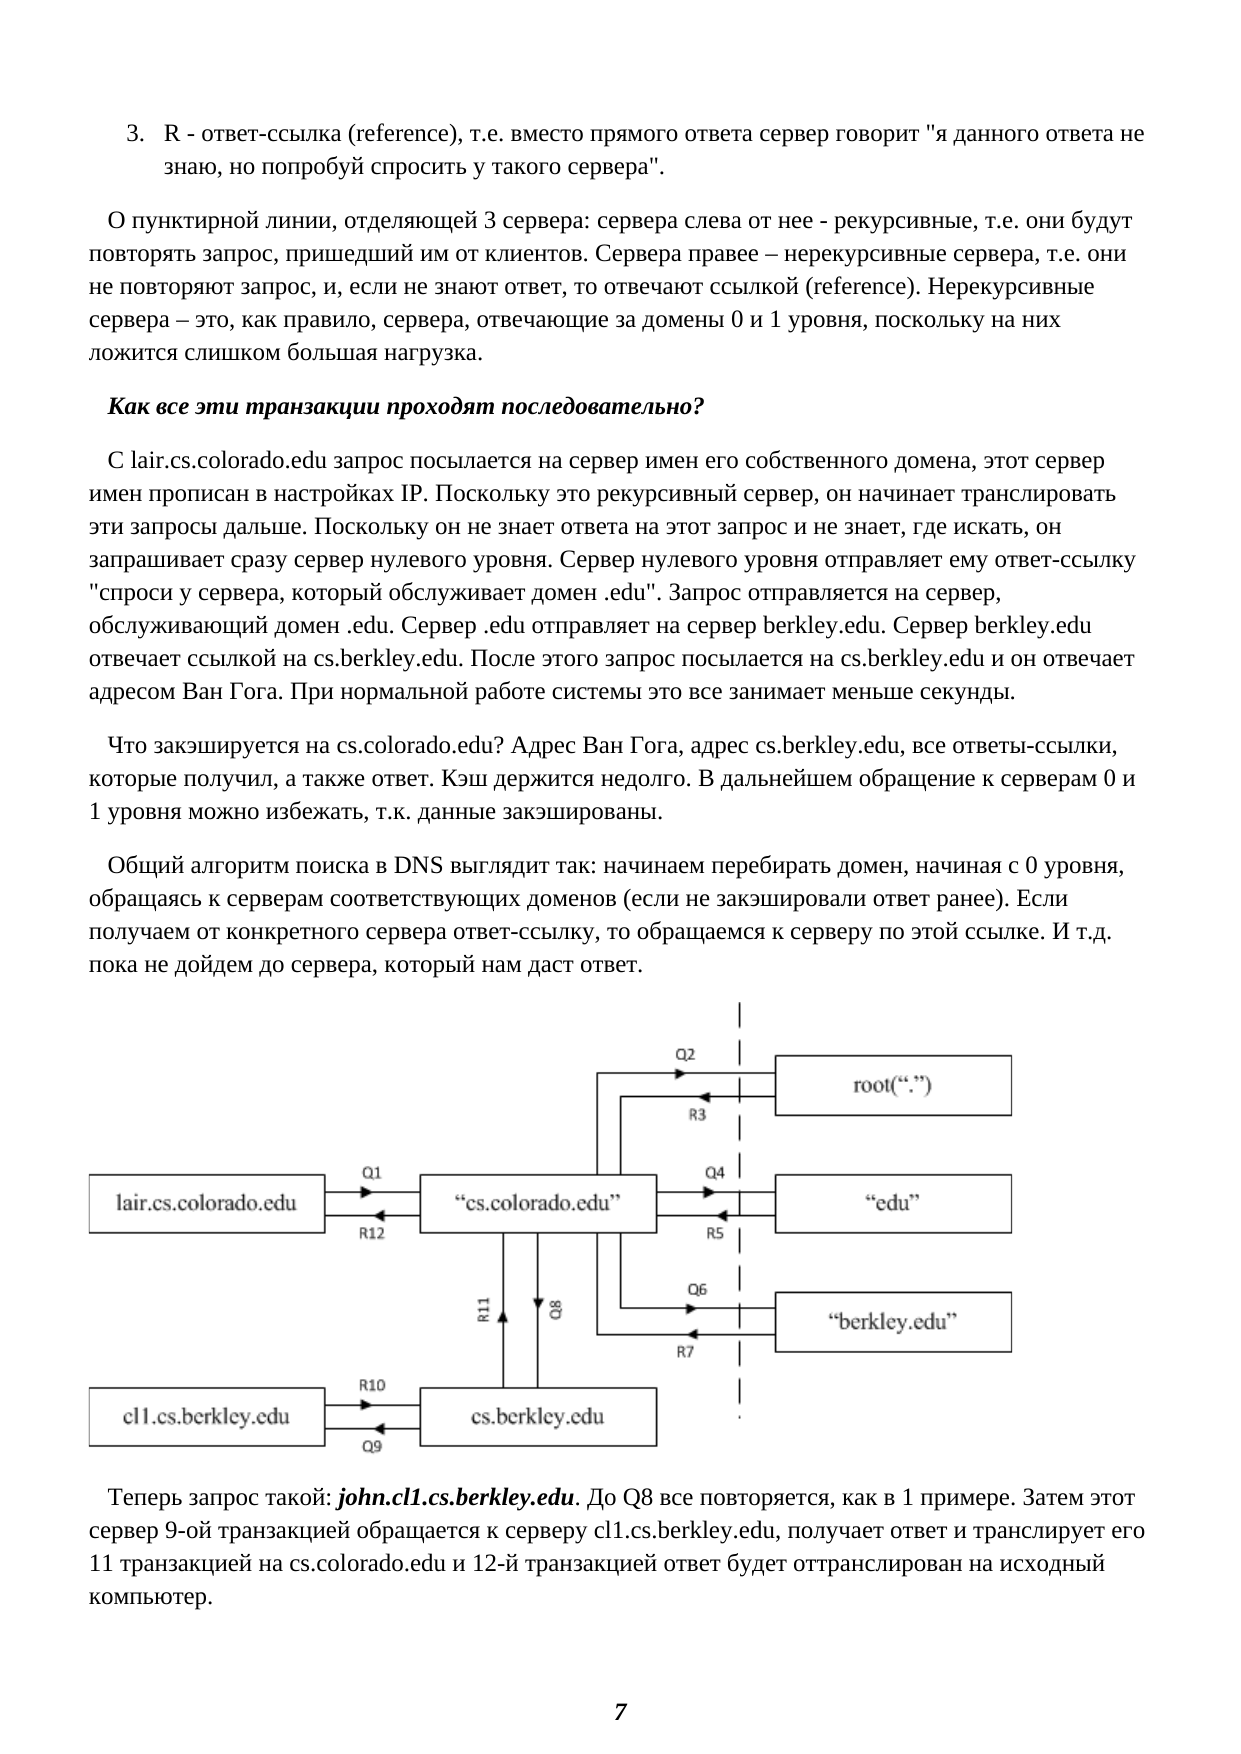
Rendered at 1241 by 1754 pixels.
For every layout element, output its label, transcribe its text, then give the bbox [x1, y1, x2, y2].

text О пунктирной линии, отделяющей 3 сервера: сервера слева от нее - рекурсивные, т.е. они будут повторять запрос, пришедший им от клиентов. Сервера правее – нерекурсивные сервера, т.е. они не повторяют запрос, и, если не знают ответ, то отвечают ссылкой (reference). Нерекурсивные сервера – это, как правило, сервера, отвечающие за домены 0 и 1 уровня, поскольку на них ложится слишком большая нагрузка. [89, 205, 1152, 366]
text C lair.cs.colorado.edu запрос посылается на сервер имен его собственного домена, этот сервер имен прописан в настройках IP. Поскольку это рекурсивный сервер, он начинает транслировать эти запросы дальше. Поскольку он не знает ответа на этот запрос и не знает, где искать, он запрашивает сразу сервер нулевого уровня. Сервер нулевого уровня отправляет ему ответ-ссылку "спроси у сервера, который обслуживает домен .edu". Запрос отправляется на сервер, обслуживающий домен .edu. Сервер .edu отправляет на сервер berkley.edu. Сервер berkley.edu отвечает ссылкой на cs.berkley.edu. После этого запрос посылается на cs.berkley.edu и он отвечает адресом Ван Гога. При нормальной работе системы это все занимает меньше секунды. [89, 445, 1152, 705]
text Что закэшируется на cs.colorado.edu? Адрес Ван Гога, адрес cs.berkley.edu, все ответы-ссылки, которые получил, а также ответ. Кэш держится недолго. В дальнейшем обращение к серверам 0 и 1 уровня можно избежать, т.к. данные закэшированы. [89, 730, 1152, 824]
text Теперь запрос такой: john.cl1.cs.berkley.edu. До Q8 все повторяется, как в 1 примере. Затем этот сервер 9-ой транзакцией обращается к серверу cl1.cs.berkley.edu, получает ответ и транслирует его 11 транзакцией на cs.colorado.edu и 12-й транзакцией ответ будет оттранслирован на исходный компьютер. [89, 1482, 1152, 1610]
text Как все эти транзакции проходят последовательно? [89, 391, 1152, 420]
picture [88, 1002, 1013, 1458]
text Общий алгоритм поиска в DNS выглядит так: начинаем перебирать домен, начиная с 0 уровня, обращаясь к серверам соответствующих доменов (если не закэшировали ответ ранее). Если получаем от конкретного сервера ответ-ссылку, то обращаемся к серверу по этой ссылке. И т.д. пока не дойдем до сервера, который нам даст ответ. [89, 850, 1152, 977]
list R - ответ-ссылка (reference), т.е. вместо прямого ответа сервер говорит "я данного ответа не знаю, но попробуй спросить у такого сервера". [126, 118, 1152, 180]
